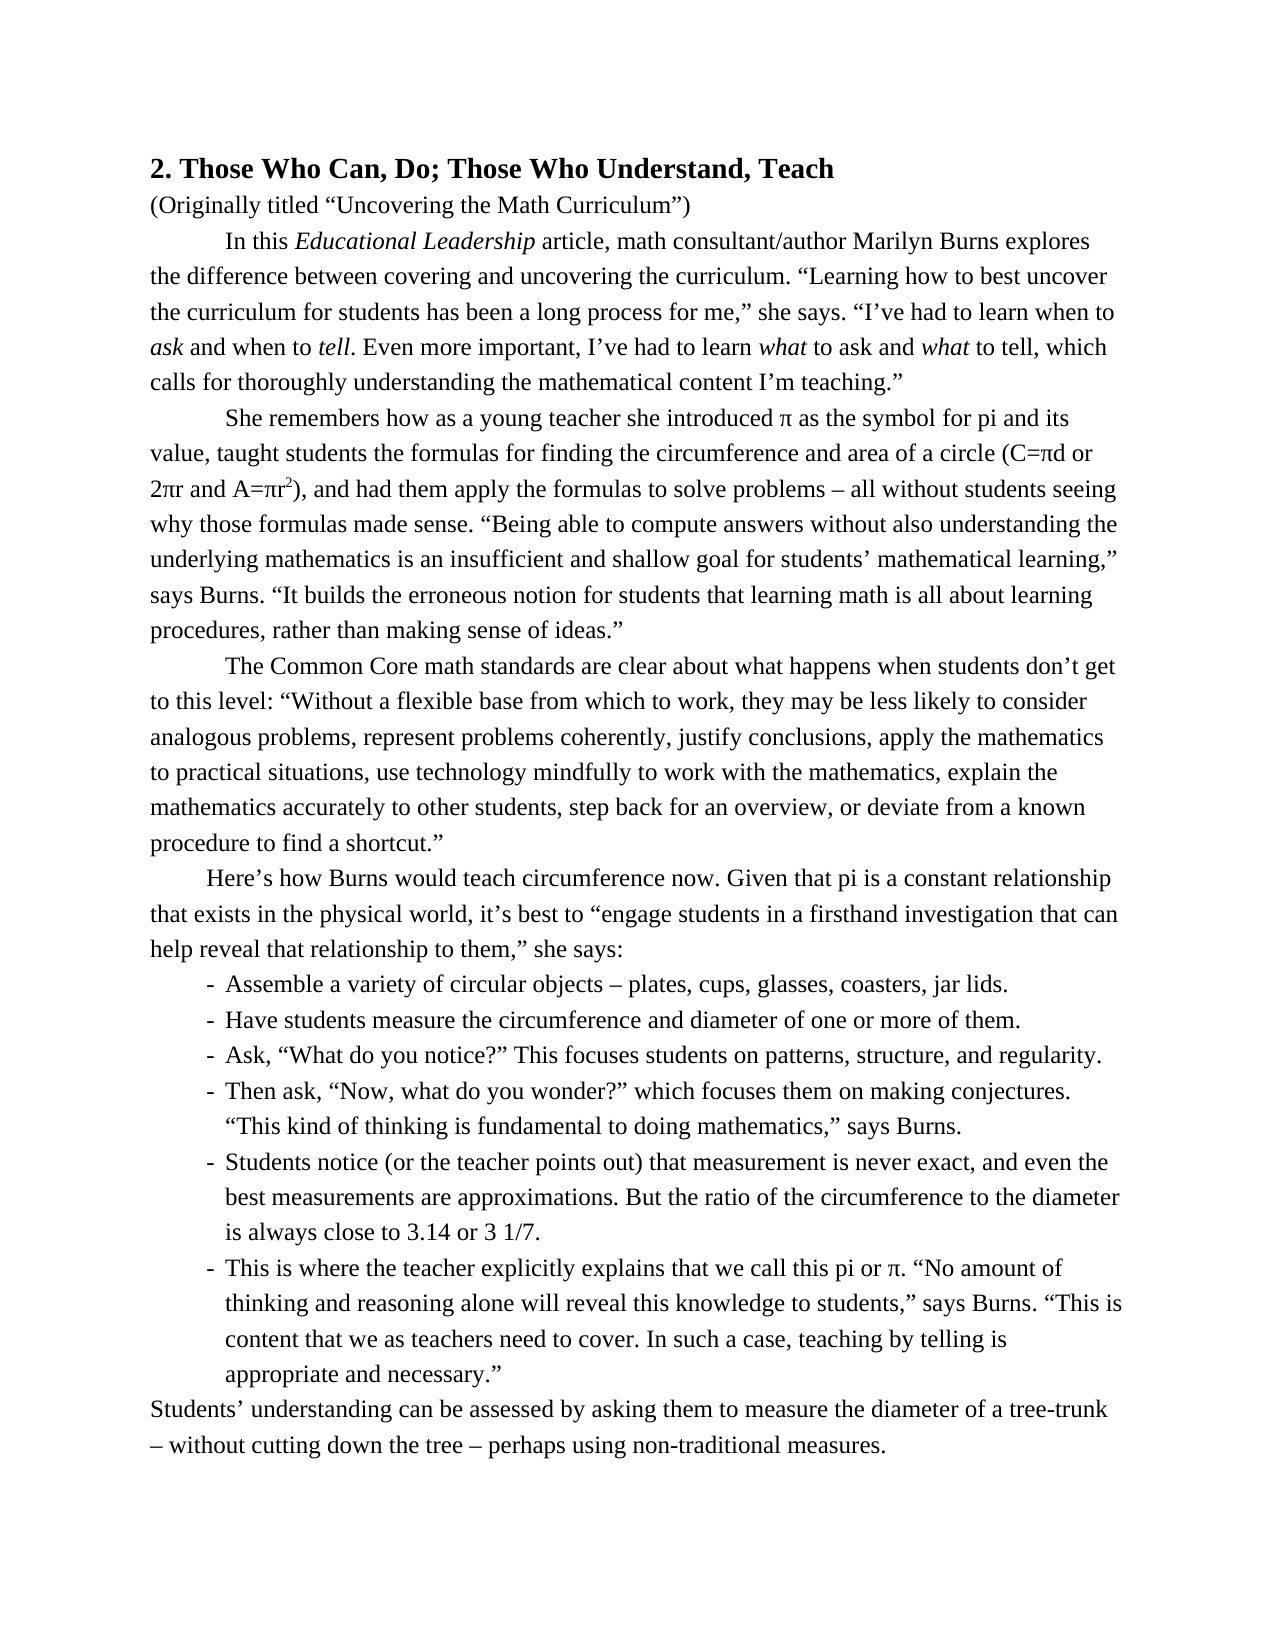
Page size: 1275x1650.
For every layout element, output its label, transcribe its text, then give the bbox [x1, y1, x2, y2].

list Have students measure the circumference and diameter of one or more of them. [206, 1000, 1125, 1035]
text The Common Core math standards are clear about what happens when students don’t get to this level: “Without a flexible base from which to work, they may be less likely to consider analogous problems, represent problems coherently, justify conclusions, apply the mathematics to practical situations, use technology mindfully to work with the mathematics, explain the mathematics accurately to other students, step back for an overview, or deviate from a known procedure to find a shortcut.” [150, 646, 1125, 858]
list This is where the teacher explicitly explains that we call this pi or π. “No amount of thinking and reasoning alone will reveal this knowledge to students,” says Burns. “This is content that we as teachers need to cover. In such a case, teaching by telling is appropriate and necessary.” [206, 1248, 1125, 1389]
text She remembers how as a young teacher she introduced π as the symbol for pi and its value, taught students the formulas for finding the circumference and area of a circle (C=πd or 2πr and A=πr2), and had them apply the formulas to solve problems – all without students seeing why those formulas made sense. “Being able to compute answers without also understanding the underlying mathematics is an insufficient and shallow goal for students’ mathematical learning,” says Burns. “It builds the erroneous notion for students that learning math is all about learning procedures, rather than making sense of ideas.” [150, 398, 1125, 646]
list Assemble a variety of circular objects – plates, cups, glasses, coasters, jar lids. [206, 964, 1125, 1000]
list Students notice (or the teacher points out) that measurement is never exact, and even the best measurements are approximations. But the ratio of the circumference to the diameter is always close to 3.14 or 3 1/7. [206, 1142, 1125, 1248]
list Ask, “What do you notice?” This focuses students on patterns, structure, and regularity. [206, 1035, 1125, 1071]
text (Originally titled “Uncovering the Math Curriculum”) [150, 185, 1125, 221]
text Here’s how Burns would teach circumference now. Given that pi is a constant relationship that exists in the physical world, it’s best to “engage students in a firsthand investigation that can help reveal that relationship to them,” she says: [150, 858, 1125, 964]
text Students’ understanding can be assessed by asking them to measure the diameter of a tree-trunk – without cutting down the tree – perhaps using non-traditional measures. [150, 1389, 1125, 1460]
list Then ask, “Now, what do you wonder?” which focuses them on making conjectures. “This kind of thinking is fundamental to doing mathematics,” says Burns. [206, 1071, 1125, 1142]
text In this Educational Leadership article, math consultant/author Marilyn Burns explores the difference between covering and uncovering the curriculum. “Learning how to best uncover the curriculum for students has been a long process for me,” she says. “I’ve had to learn when to ask and when to tell. Even more important, I’ve had to learn what to ask and what to tell, which calls for thoroughly understanding the mathematical content I’m teaching.” [150, 221, 1125, 398]
subtitle 2. Those Who Can, Do; Those Who Understand, Teach [150, 150, 1125, 185]
